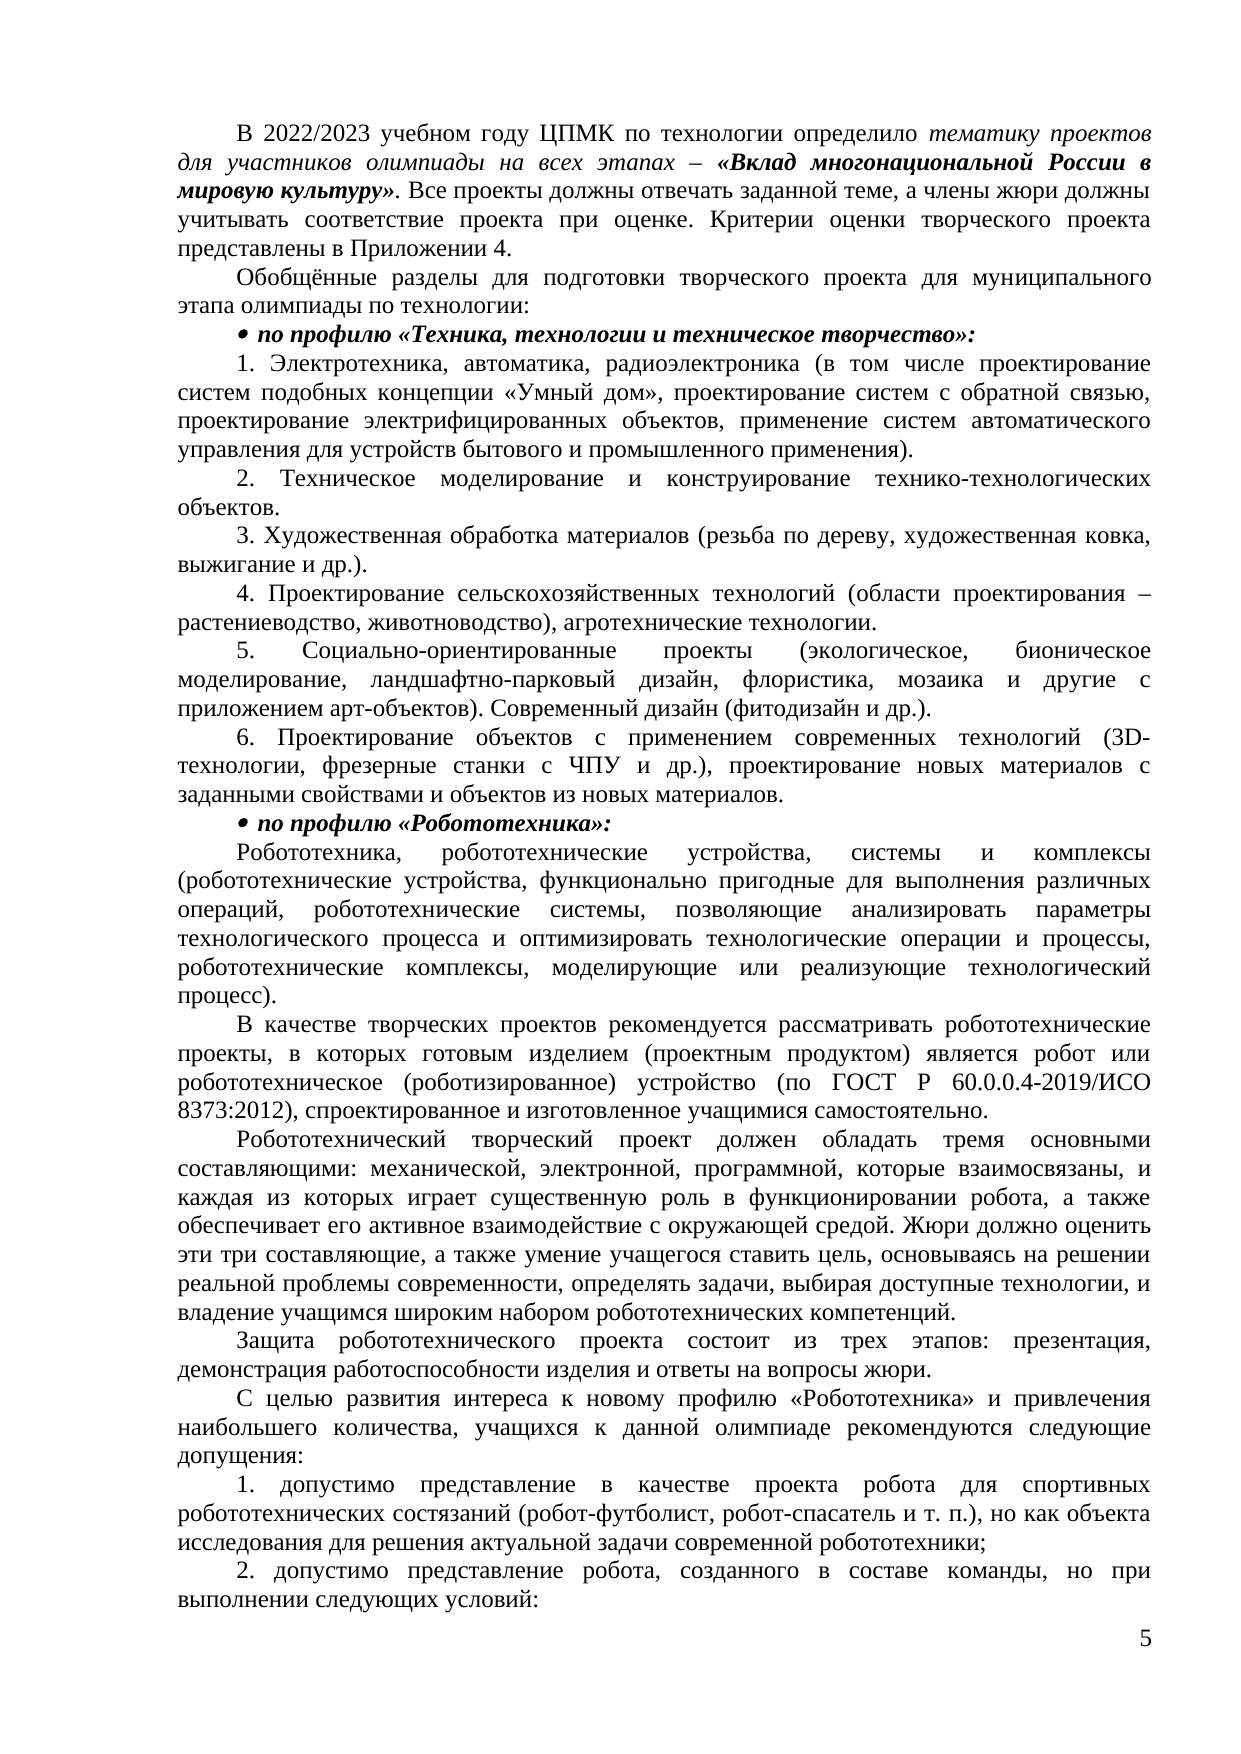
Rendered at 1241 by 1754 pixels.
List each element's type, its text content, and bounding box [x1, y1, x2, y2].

text Защита робототехнического проекта состоит из трех этапов: презентация, демонстрация работоспособности изделия и ответы на вопросы жюри. [177, 1326, 1152, 1383]
text 3. Художественная обработка материалов (резьба по дереву, художественная ковка, выжигание и др.). [177, 521, 1152, 578]
text Обобщённые разделы для подготовки творческого проекта для муниципального этапа олимпиады по технологии: [177, 262, 1152, 319]
text В 2022/2023 учебном году ЦПМК по технологии определило тематику проектов для участников олимпиады на всех этапах – «Вклад многонациональной России в мировую культуру». Все проекты должны отвечать заданной теме, а члены жюри должны учитывать соответствие проекта при оценке. Критерии оценки творческого проекта представлены в Приложении 4. [177, 118, 1152, 262]
text 6. Проектирование объектов с применением современных технологий (3D- технологии, фрезерные станки с ЧПУ и др.), проектирование новых материалов с заданными свойствами и объектов из новых материалов. [177, 722, 1152, 808]
text 2. Техническое моделирование и конструирование технико-технологических объектов. [177, 463, 1152, 521]
text 4. Проектирование сельскохозяйственных технологий (области проектирования – растениеводство, животноводство), агротехнические технологии. [177, 578, 1152, 636]
text 2. допустимо представление робота, созданного в составе команды, но при выполнении следующих условий: [177, 1556, 1152, 1613]
text 1. Электротехника, автоматика, радиоэлектроника (в том числе проектирование систем подобных концепции «Умный дом», проектирование систем с обратной связью, проектирование электрифицированных объектов, применение систем автоматического управления для устройств бытового и промышленного применения). [177, 348, 1152, 463]
text Робототехнический творческий проект должен обладать тремя основными составляющими: механической, электронной, программной, которые взаимосвязаны, и каждая из которых играет существенную роль в функционировании робота, а также обеспечивает его активное взаимодействие с окружающей средой. Жюри должно оценить эти три составляющие, а также умение учащегося ставить цель, основываясь на решении реальной проблемы современности, определять задачи, выбирая доступные технологии, и владение учащимся широким набором робототехнических компетенций. [177, 1124, 1152, 1326]
list по профилю «Техника, технологии и техническое творчество»: [177, 319, 1152, 348]
text 1. допустимо представление в качестве проекта робота для спортивных робототехнических состязаний (робот-футболист, робот-спасатель и т. п.), но как объекта исследования для решения актуальной задачи современной робототехники; [177, 1469, 1152, 1556]
text 5. Социально-ориентированные проекты (экологическое, бионическое моделирование, ландшафтно-парковый дизайн, флористика, мозаика и другие с приложением арт-объектов). Современный дизайн (фитодизайн и др.). [177, 636, 1152, 722]
text Робототехника, робототехнические устройства, системы и комплексы (робототехнические устройства, функционально пригодные для выполнения различных операций, робототехнические системы, позволяющие анализировать параметры технологического процесса и оптимизировать технологические операции и процессы, робототехнические комплексы, моделирующие или реализующие технологический процесс). [177, 837, 1152, 1009]
list по профилю «Робототехника»: [177, 808, 1152, 837]
text В качестве творческих проектов рекомендуется рассматривать робототехнические проекты, в которых готовым изделием (проектным продуктом) является робот или робототехническое (роботизированное) устройство (по ГОСТ Р 60.0.0.4-2019/ИСО 8373:2012), спроектированное и изготовленное учащимися самостоятельно. [177, 1009, 1152, 1124]
text С целью развития интереса к новому профилю «Робототехника» и привлечения наибольшего количества, учащихся к данной олимпиаде рекомендуются следующие допущения: [177, 1383, 1152, 1469]
